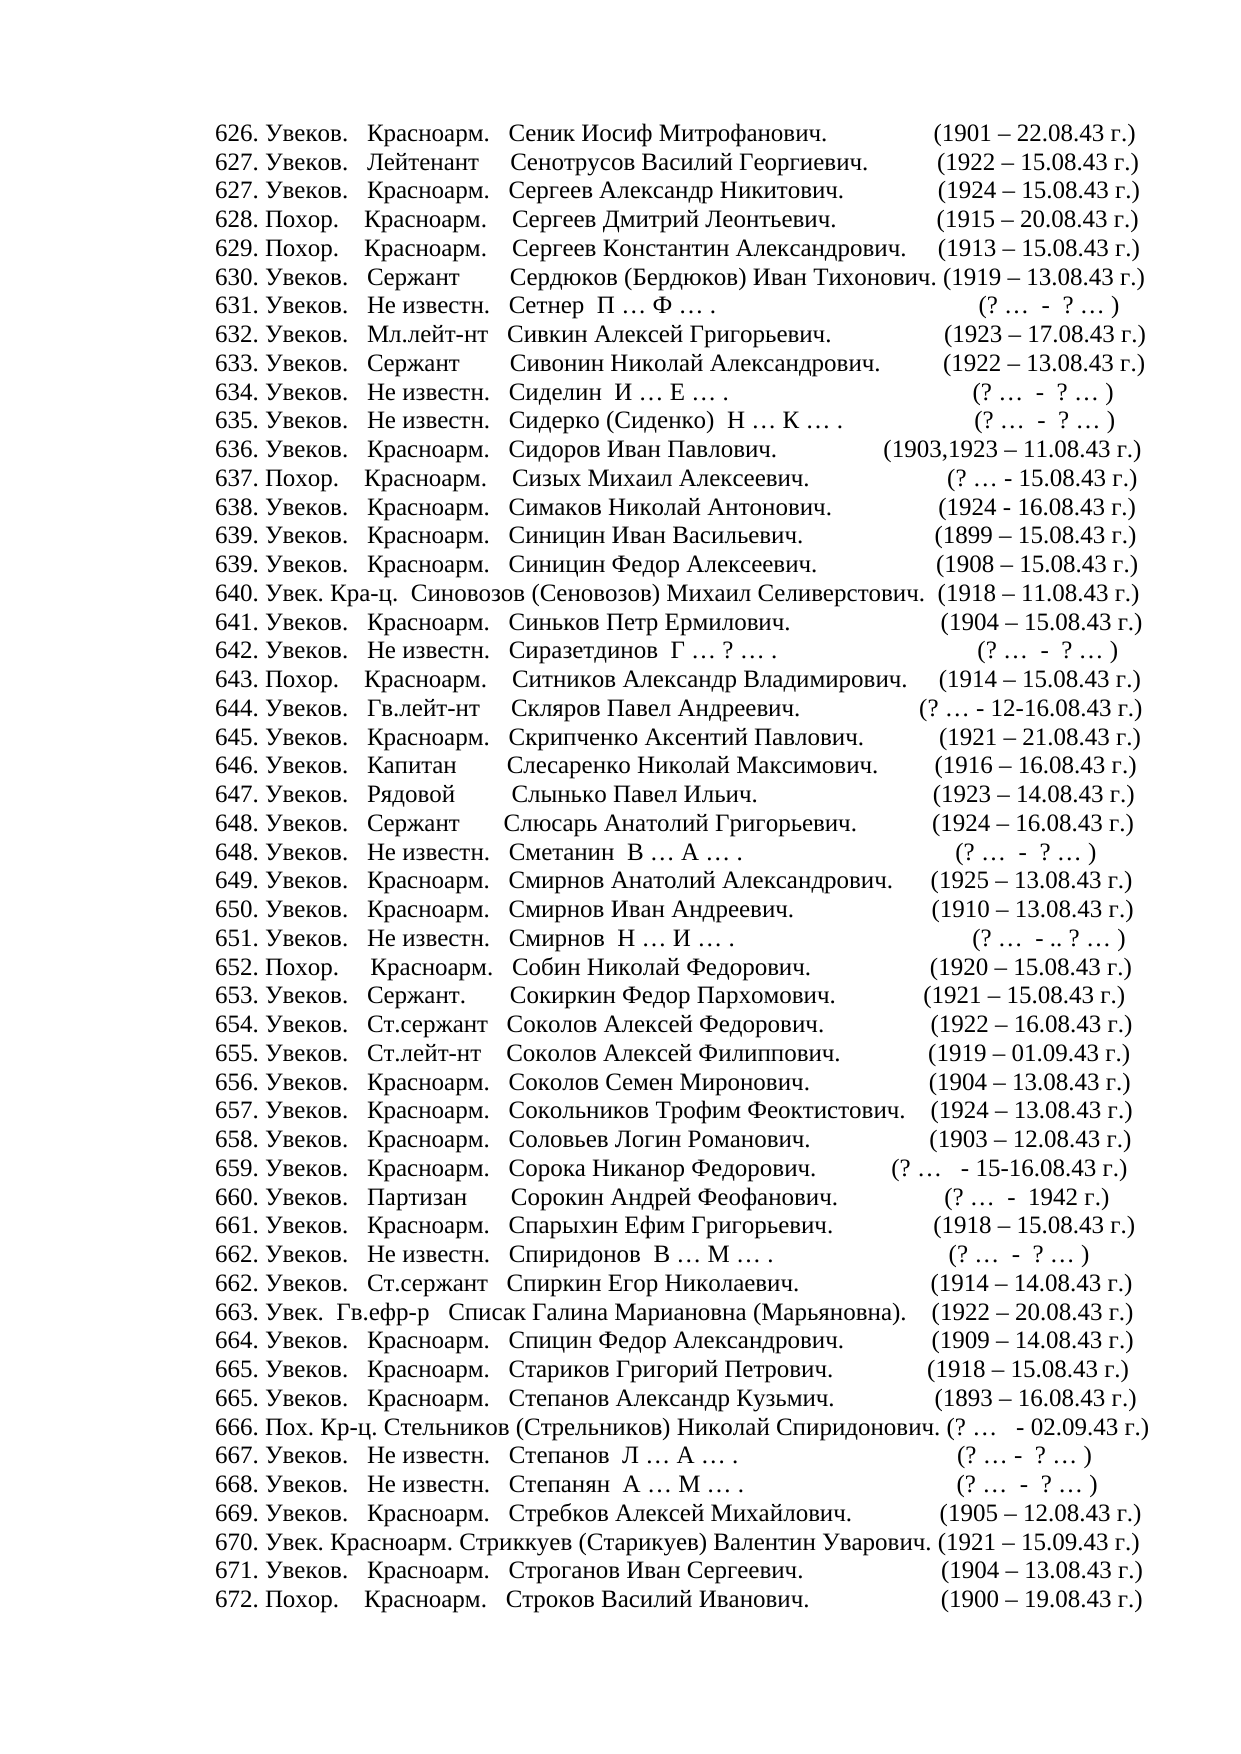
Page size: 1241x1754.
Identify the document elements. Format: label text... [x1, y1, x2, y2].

text 635. Увеков. Не известн. Сидерко (Сиденко) Н … К … . (? … - ? … ) [215, 406, 1152, 434]
text 634. Увеков. Не известн. Сиделин И … Е … . (? … - ? … ) [215, 377, 1152, 406]
text 633. Увеков. Сержант Сивонин Николай Александрович. (1922 – 13.08.43 г.) [215, 348, 1152, 377]
text 636. Увеков. Красноарм. Сидоров Иван Павлович. (1903,1923 – 11.08.43 г.) [215, 434, 1152, 463]
text 660. Увеков. Партизан Сорокин Андрей Феофанович. (? … - 1942 г.) [215, 1182, 1152, 1211]
text 664. Увеков. Красноарм. Спицин Федор Александрович. (1909 – 14.08.43 г.) [215, 1326, 1152, 1354]
text 661. Увеков. Красноарм. Спарыхин Ефим Григорьевич. (1918 – 15.08.43 г.) [215, 1211, 1152, 1239]
text 648. Увеков. Не известн. Сметанин В … А … . (? … - ? … ) [215, 837, 1152, 866]
text 639. Увеков. Красноарм. Синицин Федор Алексеевич. (1908 – 15.08.43 г.) [215, 549, 1152, 578]
text 669. Увеков. Красноарм. Стребков Алексей Михайлович. (1905 – 12.08.43 г.) [215, 1498, 1152, 1527]
text 638. Увеков. Красноарм. Симаков Николай Антонович. (1924 - 16.08.43 г.) [215, 492, 1152, 521]
text 658. Увеков. Красноарм. Соловьев Логин Романович. (1903 – 12.08.43 г.) [215, 1124, 1152, 1153]
text 643. Похор. Красноарм. Ситников Александр Владимирович. (1914 – 15.08.43 г.) [215, 664, 1152, 693]
text 650. Увеков. Красноарм. Смирнов Иван Андреевич. (1910 – 13.08.43 г.) [215, 894, 1152, 923]
text 654. Увеков. Ст.сержант Соколов Алексей Федорович. (1922 – 16.08.43 г.) [215, 1009, 1152, 1038]
text 659. Увеков. Красноарм. Сорока Никанор Федорович. (? … - 15-16.08.43 г.) [215, 1153, 1152, 1182]
text 667. Увеков. Не известн. Степанов Л … А … . (? … - ? … ) [215, 1441, 1152, 1469]
text 653. Увеков. Сержант. Сокиркин Федор Пархомович. (1921 – 15.08.43 г.) [215, 981, 1152, 1009]
text 655. Увеков. Ст.лейт-нт Соколов Алексей Филиппович. (1919 – 01.09.43 г.) [215, 1038, 1152, 1067]
text 645. Увеков. Красноарм. Скрипченко Аксентий Павлович. (1921 – 21.08.43 г.) [215, 722, 1152, 751]
text 628. Похор. Красноарм. Сергеев Дмитрий Леонтьевич. (1915 – 20.08.43 г.) [215, 204, 1152, 233]
text 641. Увеков. Красноарм. Синьков Петр Ермилович. (1904 – 15.08.43 г.) [215, 607, 1152, 636]
text 639. Увеков. Красноарм. Синицин Иван Васильевич. (1899 – 15.08.43 г.) [215, 521, 1152, 549]
text 627. Увеков. Красноарм. Сергеев Александр Никитович. (1924 – 15.08.43 г.) [215, 176, 1152, 204]
text 647. Увеков. Рядовой Слынько Павел Ильич. (1923 – 14.08.43 г.) [215, 779, 1152, 808]
text 640. Увек. Кра-ц. Синовозов (Сеновозов) Михаил Селиверстович. (1918 – 11.08.43 г.) [215, 578, 1152, 607]
text 665. Увеков. Красноарм. Степанов Александр Кузьмич. (1893 – 16.08.43 г.) [215, 1383, 1152, 1412]
text 671. Увеков. Красноарм. Строганов Иван Сергеевич. (1904 – 13.08.43 г.) [215, 1556, 1152, 1584]
text 632. Увеков. Мл.лейт-нт Сивкин Алексей Григорьевич. (1923 – 17.08.43 г.) [215, 319, 1152, 348]
text 662. Увеков. Ст.сержант Спиркин Егор Николаевич. (1914 – 14.08.43 г.) [215, 1268, 1152, 1297]
text 631. Увеков. Не известн. Сетнер П … Ф … . (? … - ? … ) [215, 291, 1152, 319]
text 648. Увеков. Сержант Слюсарь Анатолий Григорьевич. (1924 – 16.08.43 г.) [215, 808, 1152, 837]
text 644. Увеков. Гв.лейт-нт Скляров Павел Андреевич. (? … - 12-16.08.43 г.) [215, 693, 1152, 722]
text 649. Увеков. Красноарм. Смирнов Анатолий Александрович. (1925 – 13.08.43 г.) [215, 866, 1152, 894]
text 663. Увек. Гв.ефр-р Списак Галина Мариановна (Марьяновна). (1922 – 20.08.43 г.) [215, 1297, 1152, 1326]
text 629. Похор. Красноарм. Сергеев Константин Александрович. (1913 – 15.08.43 г.) [215, 233, 1152, 262]
text 670. Увек. Красноарм. Стриккуев (Старикуев) Валентин Уварович. (1921 – 15.09.43 г.) [215, 1527, 1152, 1556]
text 642. Увеков. Не известн. Сиразетдинов Г … ? … . (? … - ? … ) [215, 636, 1152, 664]
text 652. Похор. Красноарм. Собин Николай Федорович. (1920 – 15.08.43 г.) [215, 952, 1152, 981]
text 627. Увеков. Лейтенант Сенотрусов Василий Георгиевич. (1922 – 15.08.43 г.) [215, 147, 1152, 176]
text 630. Увеков. Сержант Сердюков (Бердюков) Иван Тихонович. (1919 – 13.08.43 г.) [215, 262, 1152, 291]
text 646. Увеков. Капитан Слесаренко Николай Максимович. (1916 – 16.08.43 г.) [215, 751, 1152, 779]
text 665. Увеков. Красноарм. Стариков Григорий Петрович. (1918 – 15.08.43 г.) [215, 1354, 1152, 1383]
text 651. Увеков. Не известн. Смирнов Н … И … . (? … - .. ? … ) [215, 923, 1152, 952]
text 657. Увеков. Красноарм. Сокольников Трофим Феоктистович. (1924 – 13.08.43 г.) [215, 1096, 1152, 1124]
text 672. Похор. Красноарм. Строков Василий Иванович. (1900 – 19.08.43 г.) [215, 1584, 1152, 1613]
text 668. Увеков. Не известн. Степанян А … М … . (? … - ? … ) [215, 1469, 1152, 1498]
text 662. Увеков. Не известн. Спиридонов В … М … . (? … - ? … ) [215, 1239, 1152, 1268]
text 666. Пох. Кр-ц. Стельников (Стрельников) Николай Спиридонович. (? … - 02.09.43 г.) [215, 1412, 1152, 1441]
text 626. Увеков. Красноарм. Сеник Иосиф Митрофанович. (1901 – 22.08.43 г.) [215, 118, 1152, 147]
text 656. Увеков. Красноарм. Соколов Семен Миронович. (1904 – 13.08.43 г.) [215, 1067, 1152, 1096]
text 637. Похор. Красноарм. Сизых Михаил Алексеевич. (? … - 15.08.43 г.) [215, 463, 1152, 492]
